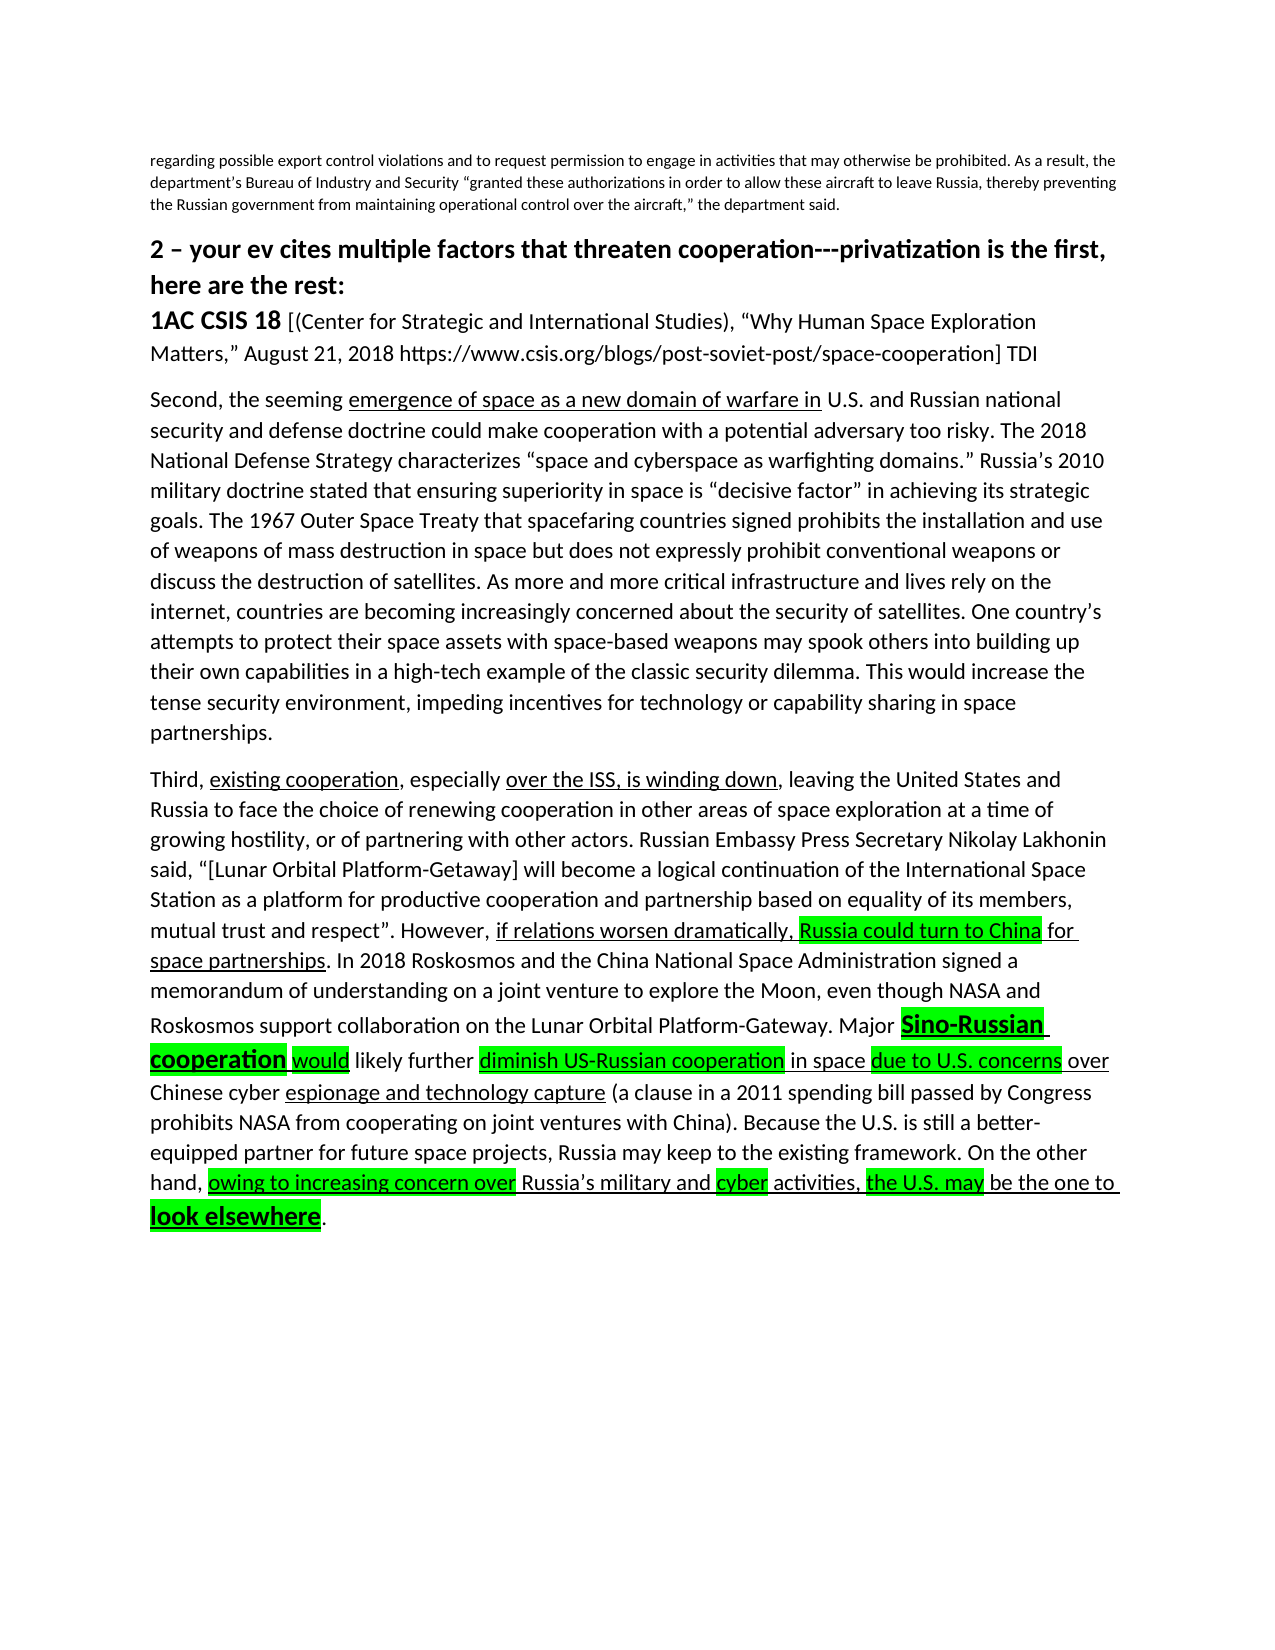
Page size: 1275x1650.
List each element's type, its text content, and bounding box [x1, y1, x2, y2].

text Third, existing cooperation, especially over the ISS, is winding down, leaving the United States and Russia to face the choice of renewing cooperation in other areas of space exploration at a time of growing hostility, or of partnering with other actors. Russian Embassy Press Secretary Nikolay Lakhonin said, “[Lunar Orbital Platform-Getaway] will become a logical continuation of the International Space Station as a platform for productive cooperation and partnership based on equality of its members, mutual trust and respect”. However, if relations worsen dramatically, Russia could turn to China for space partnerships. In 2018 Roskosmos and the China National Space Administration signed a memorandum of understanding on a joint venture to explore the Moon, even though NASA and Roskosmos support collaboration on the Lunar Orbital Platform-Gateway. Major Sino-Russian cooperation would likely further diminish US-Russian cooperation in space due to U.S. concerns over Chinese cyber espionage and technology capture (a clause in a 2011 spending bill passed by Congress prohibits NASA from cooperating on joint ventures with China). Because the U.S. is still a better-equipped partner for future space projects, Russia may keep to the existing framework. On the other hand, owing to increasing concern over Russia’s military and cyber activities, the U.S. may be the one to look elsewhere. [150, 765, 1125, 1232]
text Second, the seeming emergence of space as a new domain of warfare in U.S. and Russian national security and defense doctrine could make cooperation with a potential adversary too risky. The 2018 National Defense Strategy characterizes “space and cyberspace as warfighting domains.” Russia’s 2010 military doctrine stated that ensuring superiority in space is “decisive factor” in achieving its strategic goals. The 1967 Outer Space Treaty that spacefaring countries signed prohibits the installation and use of weapons of mass destruction in space but does not expressly prohibit conventional weapons or discuss the destruction of satellites. As more and more critical infrastructure and lives rely on the internet, countries are becoming increasingly concerned about the security of satellites. One country’s attempts to protect their space assets with space-based weapons may spook others into building up their own capabilities in a high-tech example of the classic security dilemma. This would increase the tense security environment, impeding incentives for technology or capability sharing in space partnerships. [150, 386, 1125, 746]
text 1AC CSIS 18 [(Center for Strategic and International Studies), “Why Human Space Exploration Matters,” August 21, 2018 https://www.csis.org/blogs/post-soviet-post/space-cooperation] TDI [150, 303, 1125, 367]
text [150, 150, 1125, 214]
subtitle 2 – your ev cites multiple factors that threaten cooperation---privatization is the first, here are the rest: [150, 232, 1125, 301]
